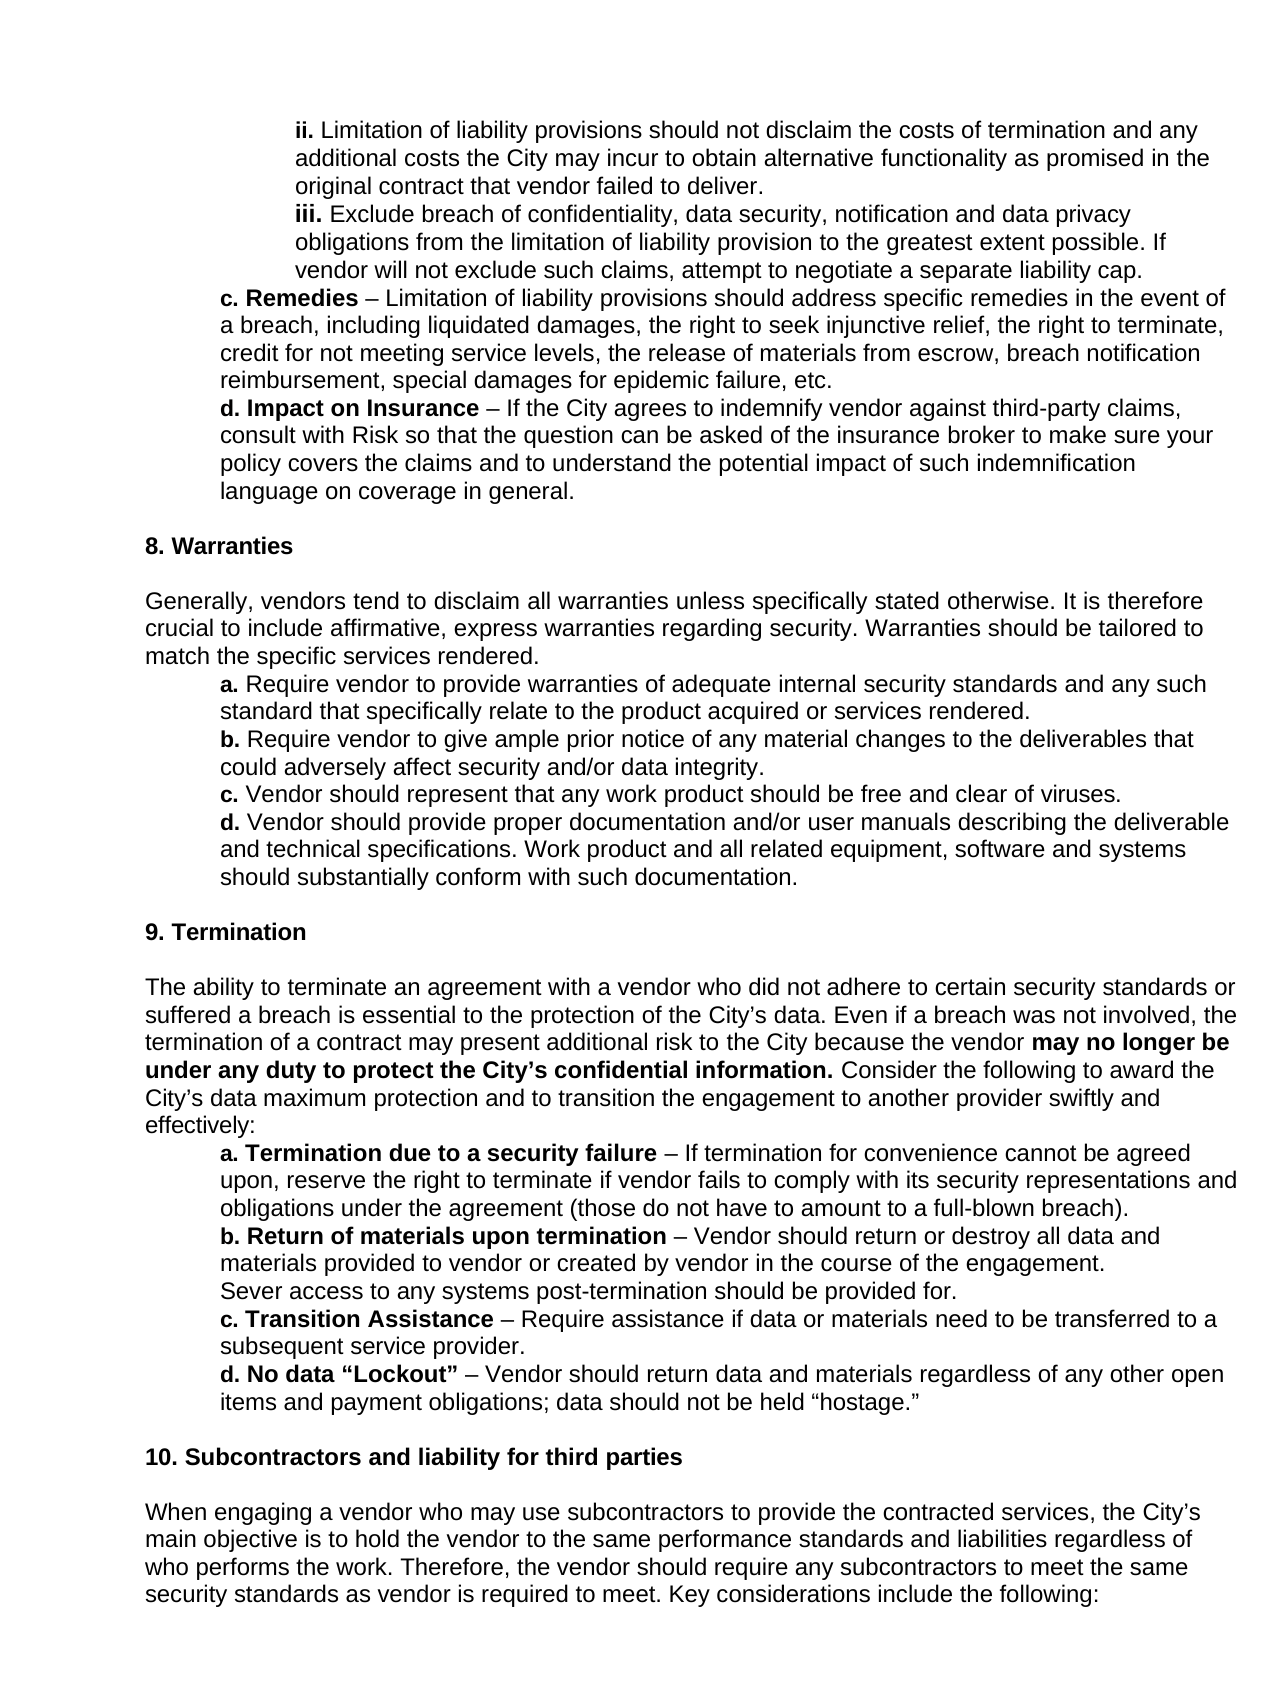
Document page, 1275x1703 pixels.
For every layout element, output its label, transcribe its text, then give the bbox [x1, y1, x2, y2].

list Impact on Insurance – If the City agrees to indemnify vendor against third-party claims, consult with Risk so that the question can be asked of the insurance broker to make sure your policy covers the claims and to understand the potential impact of such indemnification language on coverage in general. [220, 394, 1213, 504]
subtitle Subcontractors and liability for third parties [145, 1442, 1248, 1470]
subtitle Warranties [145, 532, 1248, 559]
list Limitation of liability provisions should not disclaim the costs of termination and any additional costs the City may incur to obtain alternative functionality as promised in the original contract that vendor failed to deliver. [295, 116, 1210, 199]
text The ability to terminate an agreement with a vendor who did not adhere to certain security standards or suffered a breach is essential to the protection of the City’s data. Even if a breach was not involved, the termination of a contract may present additional risk to the City because the vendor may no longer be under any duty to protect the City’s confidential information. Consider the following to award the City’s data maximum protection and to transition the engagement to another provider swiftly and effectively: [145, 973, 1248, 1139]
list Vendor should provide proper documentation and/or user manuals describing the deliverable and technical specifications. Work product and all related equipment, software and systems should substantially conform with such documentation. [220, 808, 1229, 890]
subtitle Termination [145, 918, 1248, 946]
list Return of materials upon termination – Vendor should return or destroy all data and materials provided to vendor or created by vendor in the course of the engagement. Sever access to any systems post-termination should be provided for. [220, 1222, 1174, 1304]
list Require vendor to provide warranties of adequate internal security standards and any such standard that specifically relate to the product acquired or services rendered. [220, 670, 1207, 725]
list Transition Assistance – Require assistance if data or materials need to be transferred to a subsequent service provider. [220, 1304, 1218, 1360]
text When engaging a vendor who may use subcontractors to provide the contracted services, the City’s main objective is to hold the vendor to the same performance standards and liabilities regardless of who performs the work. Therefore, the vendor should require any subcontractors to meet the same security standards as vendor is required to meet. Key considerations include the following: [145, 1498, 1231, 1608]
text Generally, vendors tend to disclaim all warranties unless specifically stated otherwise. It is therefore crucial to include affirmative, express warranties regarding security. Warranties should be tailored to match the specific services rendered. [145, 587, 1204, 669]
list No data “Lockout” – Vendor should return data and materials regardless of any other open items and payment obligations; data should not be held “hostage.” [220, 1360, 1224, 1415]
list Vendor should represent that any work product should be free and clear of viruses. [220, 780, 1248, 808]
list Require vendor to give ample prior notice of any material changes to the deliverables that could adversely affect security and/or data integrity. [220, 725, 1194, 780]
list Remedies – Limitation of liability provisions should address specific remedies in the event of a breach, including liquidated damages, the right to seek injunctive relief, the right to terminate, credit for not meeting service levels, the release of materials from escrow, breach notification reimbursement, special damages for epidemic failure, etc. [220, 283, 1226, 394]
list Exclude breach of confidentiality, data security, notification and data privacy obligations from the limitation of liability provision to the greatest extent possible. If vendor will not exclude such claims, attempt to negotiate a separate liability cap. [294, 199, 1166, 283]
list Termination due to a security failure – If termination for convenience cannot be agreed upon, reserve the right to terminate if vendor fails to comply with its security representations and obligations under the agreement (those do not have to amount to a full-blown breach). [220, 1139, 1238, 1222]
